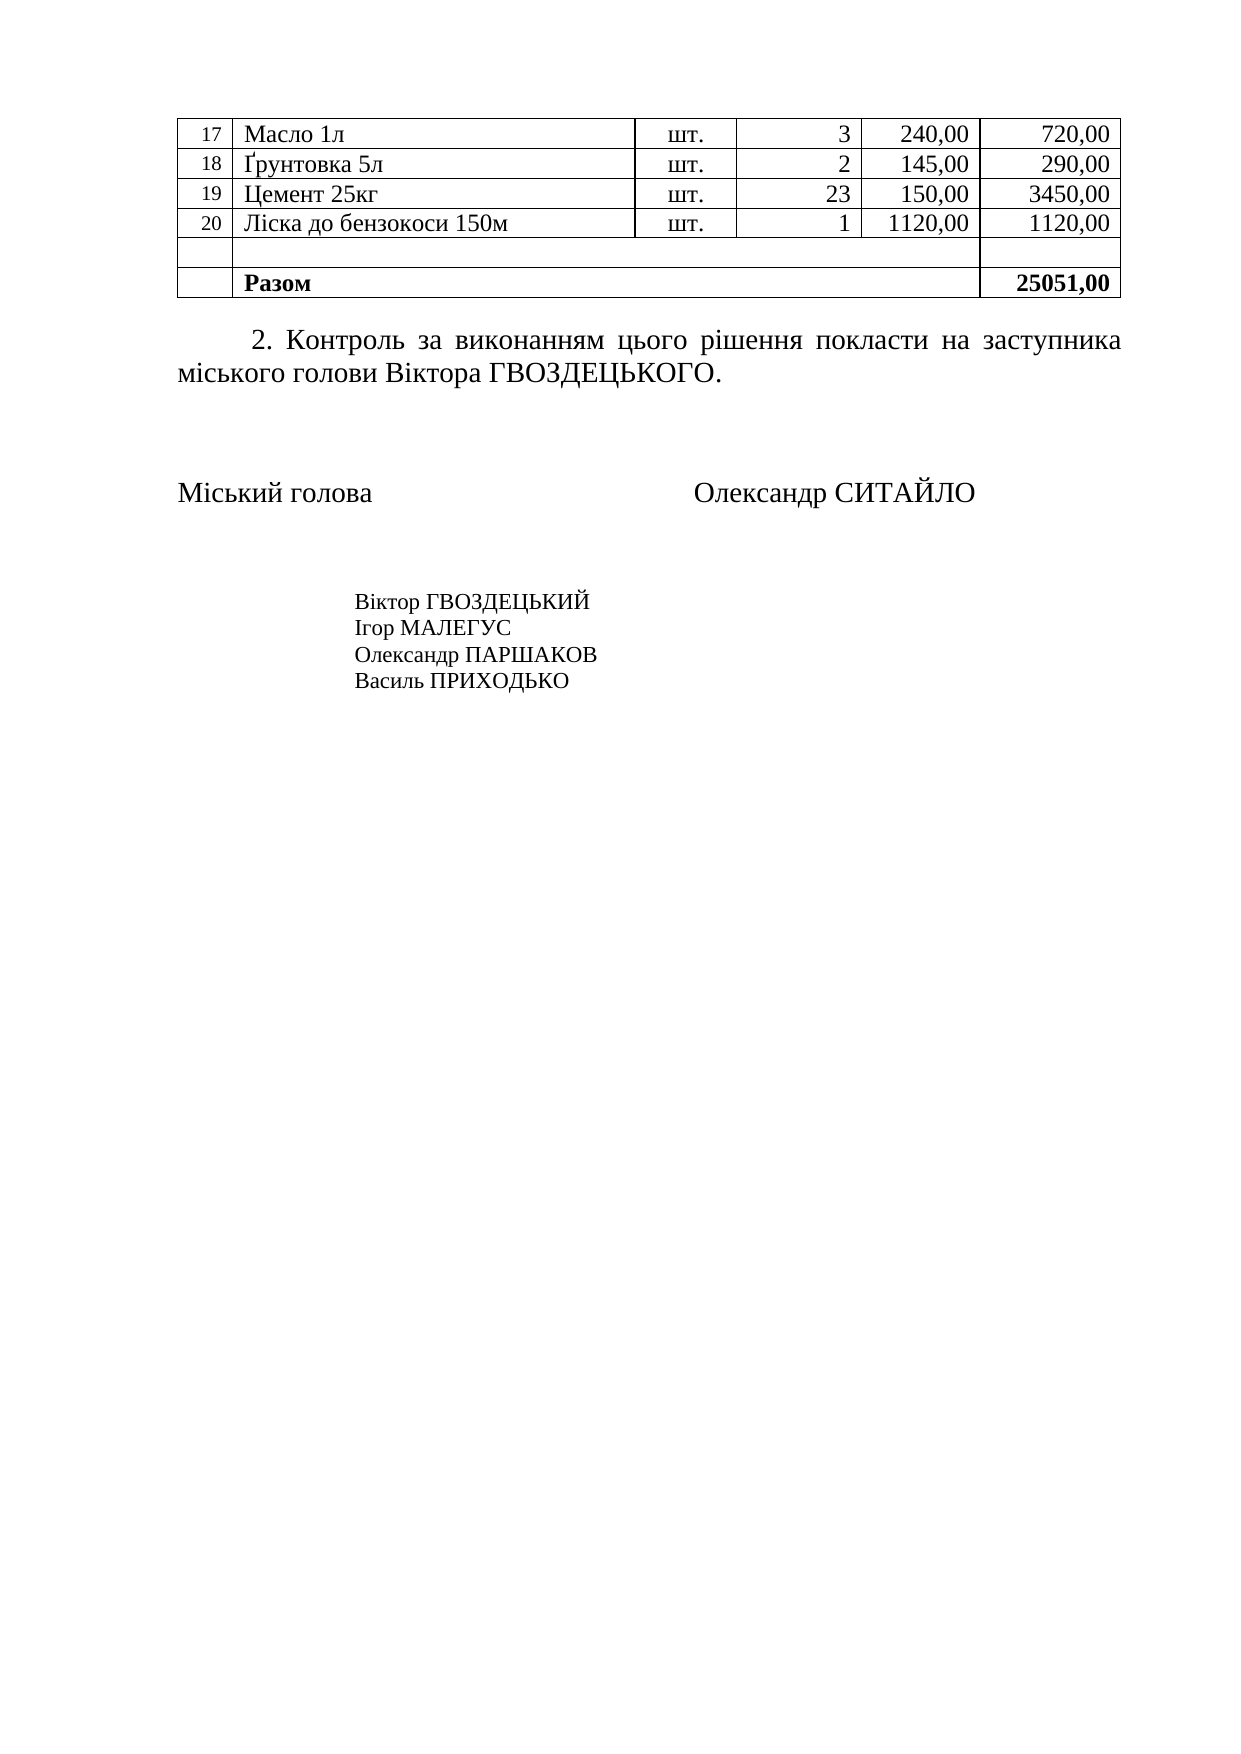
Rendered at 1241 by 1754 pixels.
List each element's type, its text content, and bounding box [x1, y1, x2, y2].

table_cell шт. [636, 209, 736, 237]
text Олександр ПАРШАКОВ [354, 641, 1122, 667]
table_cell Масло 1л [233, 119, 634, 148]
table_cell [178, 268, 232, 297]
table_cell 720,00 [981, 119, 1120, 148]
table_cell 1 [737, 209, 861, 237]
table_cell 25051,00 [981, 268, 1120, 297]
table_cell 1120,00 [862, 209, 979, 237]
table_cell [178, 238, 232, 267]
table_cell [981, 238, 1120, 267]
table_cell шт. [636, 179, 736, 207]
text Василь ПРИХОДЬКО [354, 667, 1122, 693]
text 2. Контроль за виконанням цього рішення покласти на заступника міського голови Віктора ГВОЗДЕЦЬКОГО. [177, 322, 1122, 389]
table_cell шт. [636, 149, 736, 178]
text Міський голова Олександр СИТАЙЛО [177, 475, 1122, 509]
table_cell 23 [737, 179, 861, 207]
table_cell 20 [178, 209, 232, 237]
table_cell 17 [178, 119, 232, 148]
table_cell 2 [737, 149, 861, 178]
table_cell 290,00 [981, 149, 1120, 178]
table_cell 145,00 [862, 149, 979, 178]
table_cell 150,00 [862, 179, 979, 207]
table_cell Ліска до бензокоси 150м [233, 209, 634, 237]
text Віктор ГВОЗДЕЦЬКИЙ [354, 588, 1122, 614]
table_cell 240,00 [862, 119, 979, 148]
table_cell 1120,00 [981, 209, 1120, 237]
table_cell [233, 238, 979, 267]
text Ігор МАЛЕГУС [354, 614, 1122, 641]
table_cell 18 [178, 149, 232, 178]
table_cell 3 [737, 119, 861, 148]
table_cell Ґрунтовка 5л [233, 149, 634, 178]
table_cell 3450,00 [981, 179, 1120, 207]
table_cell шт. [636, 119, 736, 148]
table_cell 19 [178, 179, 232, 207]
table_cell Разом [233, 268, 979, 297]
table_cell Цемент 25кг [233, 179, 634, 207]
